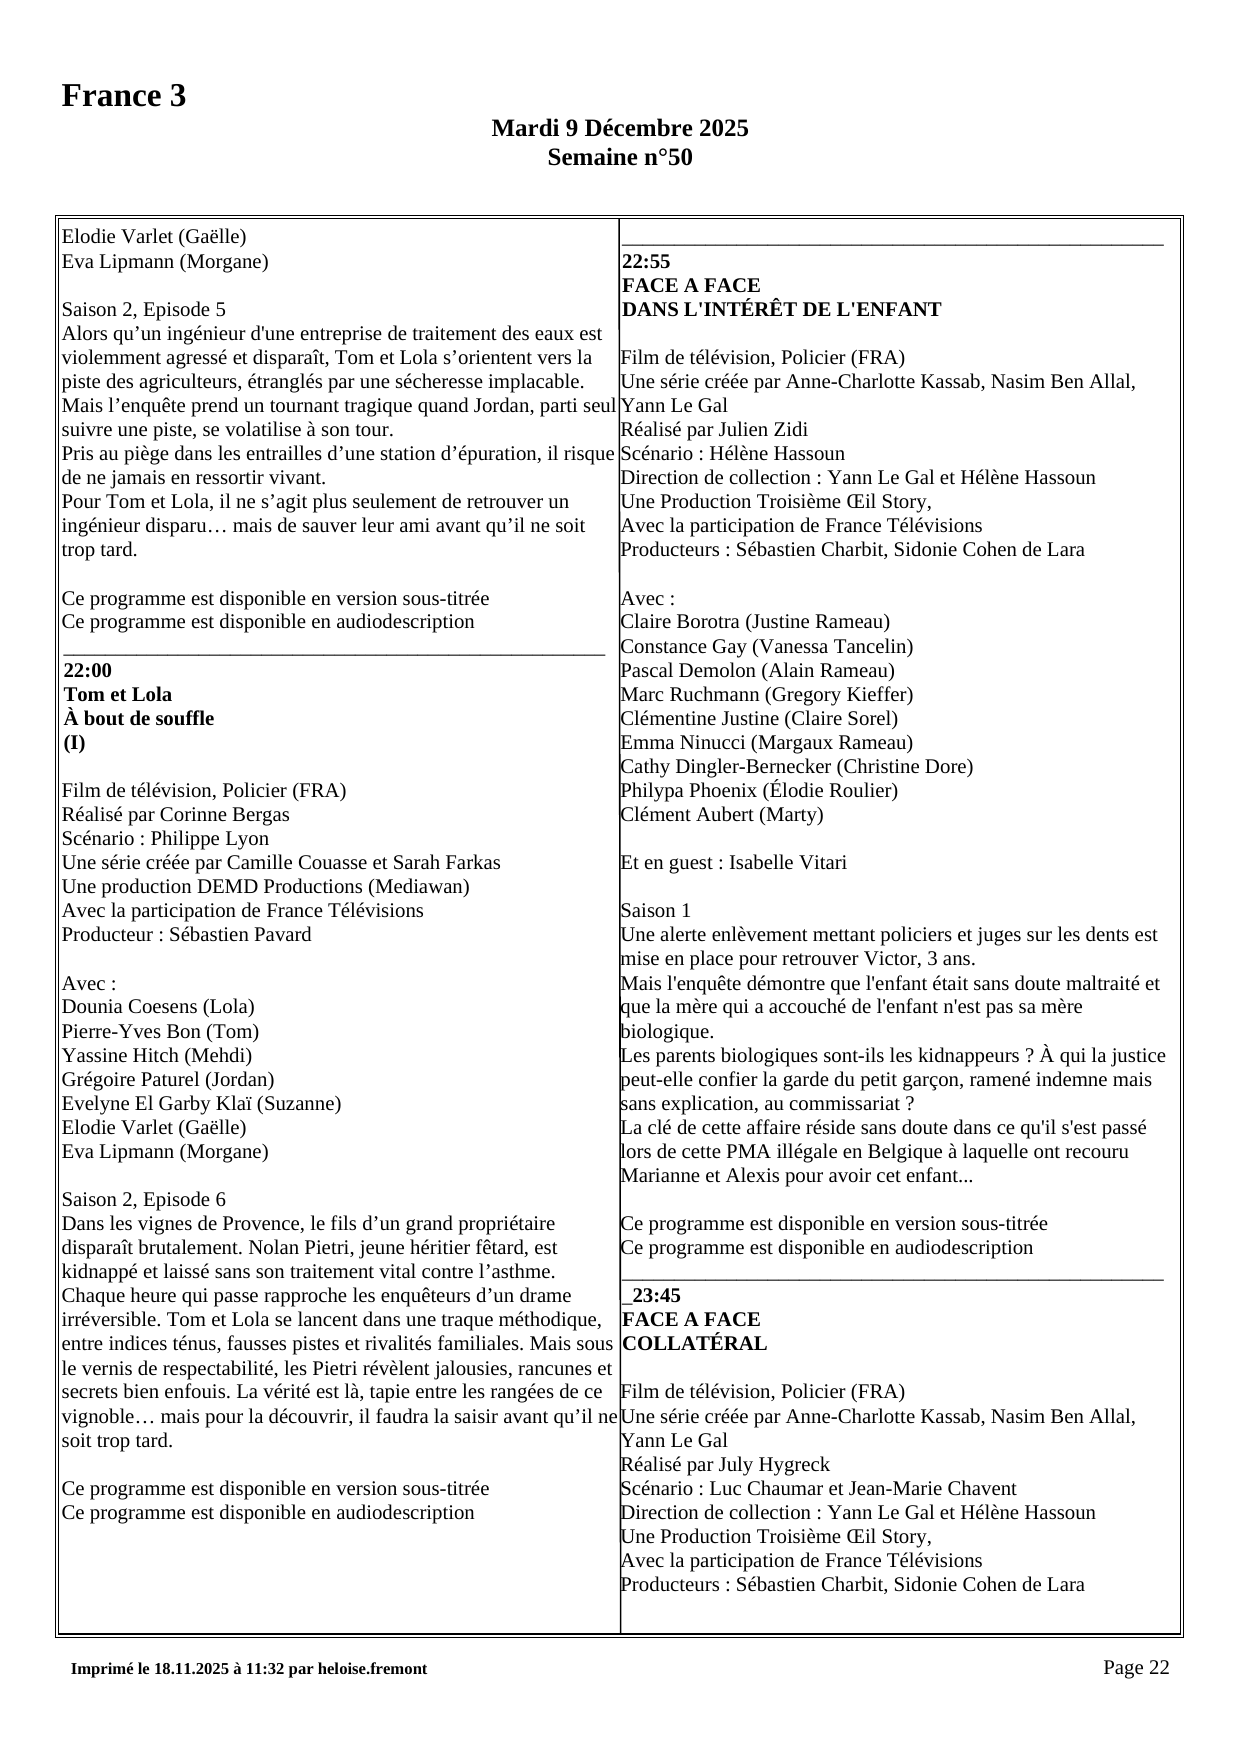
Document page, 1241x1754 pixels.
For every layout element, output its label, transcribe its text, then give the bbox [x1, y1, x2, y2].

text Ce programme est disponible en audiodescription [61, 1500, 620, 1524]
text Tom et Lola [63, 682, 620, 706]
text Ce programme est disponible en version sous-titrée [61, 1476, 620, 1500]
text 22:55 [622, 248, 1179, 273]
text 22:00 [63, 658, 620, 682]
text FACE A FACE [622, 273, 1179, 297]
text ____________________________________________________ [63, 633, 620, 658]
text (I) [63, 730, 620, 754]
text À bout de souffle [63, 706, 620, 730]
text Ce programme est disponible en version sous-titrée [61, 585, 620, 609]
text Film de télévision, Policier (FRA) Une série créée par Anne-Charlotte Kassab, Nasim Ben Allal, Yann Le Gal Réalisé par Julien Zidi Scénario : Hélène Hassoun Direction de collection : Yann Le Gal et Hélène Hassoun Une Production Troisième Œil Story, Avec la participation de France Télévisions Producteurs : Sébastien Charbit, Sidonie Cohen de Lara Avec : Claire Borotra (Justine Rameau) Constance Gay (Vanessa Tancelin) Pascal Demolon (Alain Rameau) Marc Ruchmann (Gregory Kieffer) Clémentine Justine (Claire Sorel) Emma Ninucci (Margaux Rameau) Cathy Dingler-Bernecker (Christine Dore) Philypa Phoenix (Élodie Roulier) Clément Aubert (Marty) Et en guest : Isabelle Vitari Saison 1 Une alerte enlèvement mettant policiers et juges sur les dents est mise en place pour retrouver Victor, 3 ans. Mais l'enquête démontre que l'enfant était sans doute maltraité et que la mère qui a accouché de l'enfant n'est pas sa mère biologique. Les parents biologiques sont-ils les kidnappeurs ? À qui la justice peut-elle confier la garde du petit garçon, ramené indemne mais sans explication, au commissariat ? La clé de cette affaire réside sans doute dans ce qu'il s'est passé lors de cette PMA illégale en Belgique à laquelle ont recouru Marianne et Alexis pour avoir cet enfant... [620, 321, 1179, 1187]
text Elodie Varlet (Gaëlle) Eva Lipmann (Morgane) Saison 2, Episode 5 Alors qu’un ingénieur d'une entreprise de traitement des eaux est violemment agressé et disparaît, Tom et Lola s’orientent vers la piste des agriculteurs, étranglés par une sécheresse implacable. Mais l’enquête prend un tournant tragique quand Jordan, parti seul suivre une piste, se volatilise à son tour. Pris au piège dans les entrailles d’une station d’épuration, il risque de ne jamais en ressortir vivant. Pour Tom et Lola, il ne s’agit plus seulement de retrouver un ingénieur disparu… mais de sauver leur ami avant qu’il ne soit trop tard. [61, 224, 620, 561]
text ____________________________________________________ [622, 224, 1179, 248]
text DANS L'INTÉRÊT DE L'ENFANT [622, 297, 1179, 321]
text Ce programme est disponible en audiodescription [620, 1235, 1179, 1259]
text FACE A FACE [622, 1307, 1179, 1331]
text Film de télévision, Policier (FRA) Réalisé par Corinne Bergas Scénario : Philippe Lyon Une série créée par Camille Couasse et Sarah Farkas Une production DEMD Productions (Mediawan) Avec la participation de France Télévisions Producteur : Sébastien Pavard Avec : Dounia Coesens (Lola) Pierre-Yves Bon (Tom) Yassine Hitch (Mehdi) Grégoire Paturel (Jordan) Evelyne El Garby Klaï (Suzanne) Elodie Varlet (Gaëlle) Eva Lipmann (Morgane) Saison 2, Episode 6 Dans les vignes de Provence, le fils d’un grand propriétaire disparaît brutalement. Nolan Pietri, jeune héritier fêtard, est kidnappé et laissé sans son traitement vital contre l’asthme. Chaque heure qui passe rapproche les enquêteurs d’un drame irréversible. Tom et Lola se lancent dans une traque méthodique, entre indices ténus, fausses pistes et rivalités familiales. Mais sous le vernis de respectabilité, les Pietri révèlent jalousies, rancunes et secrets bien enfouis. La vérité est là, tapie entre les rangées de ce vignoble… mais pour la découvrir, il faudra la saisir avant qu’il ne soit trop tard. [61, 754, 620, 1452]
text _____________________________________________________23:45 [622, 1259, 1179, 1307]
text COLLATÉRAL [622, 1331, 1179, 1355]
text Ce programme est disponible en audiodescription [61, 609, 620, 633]
text Ce programme est disponible en version sous-titrée [620, 1211, 1179, 1235]
